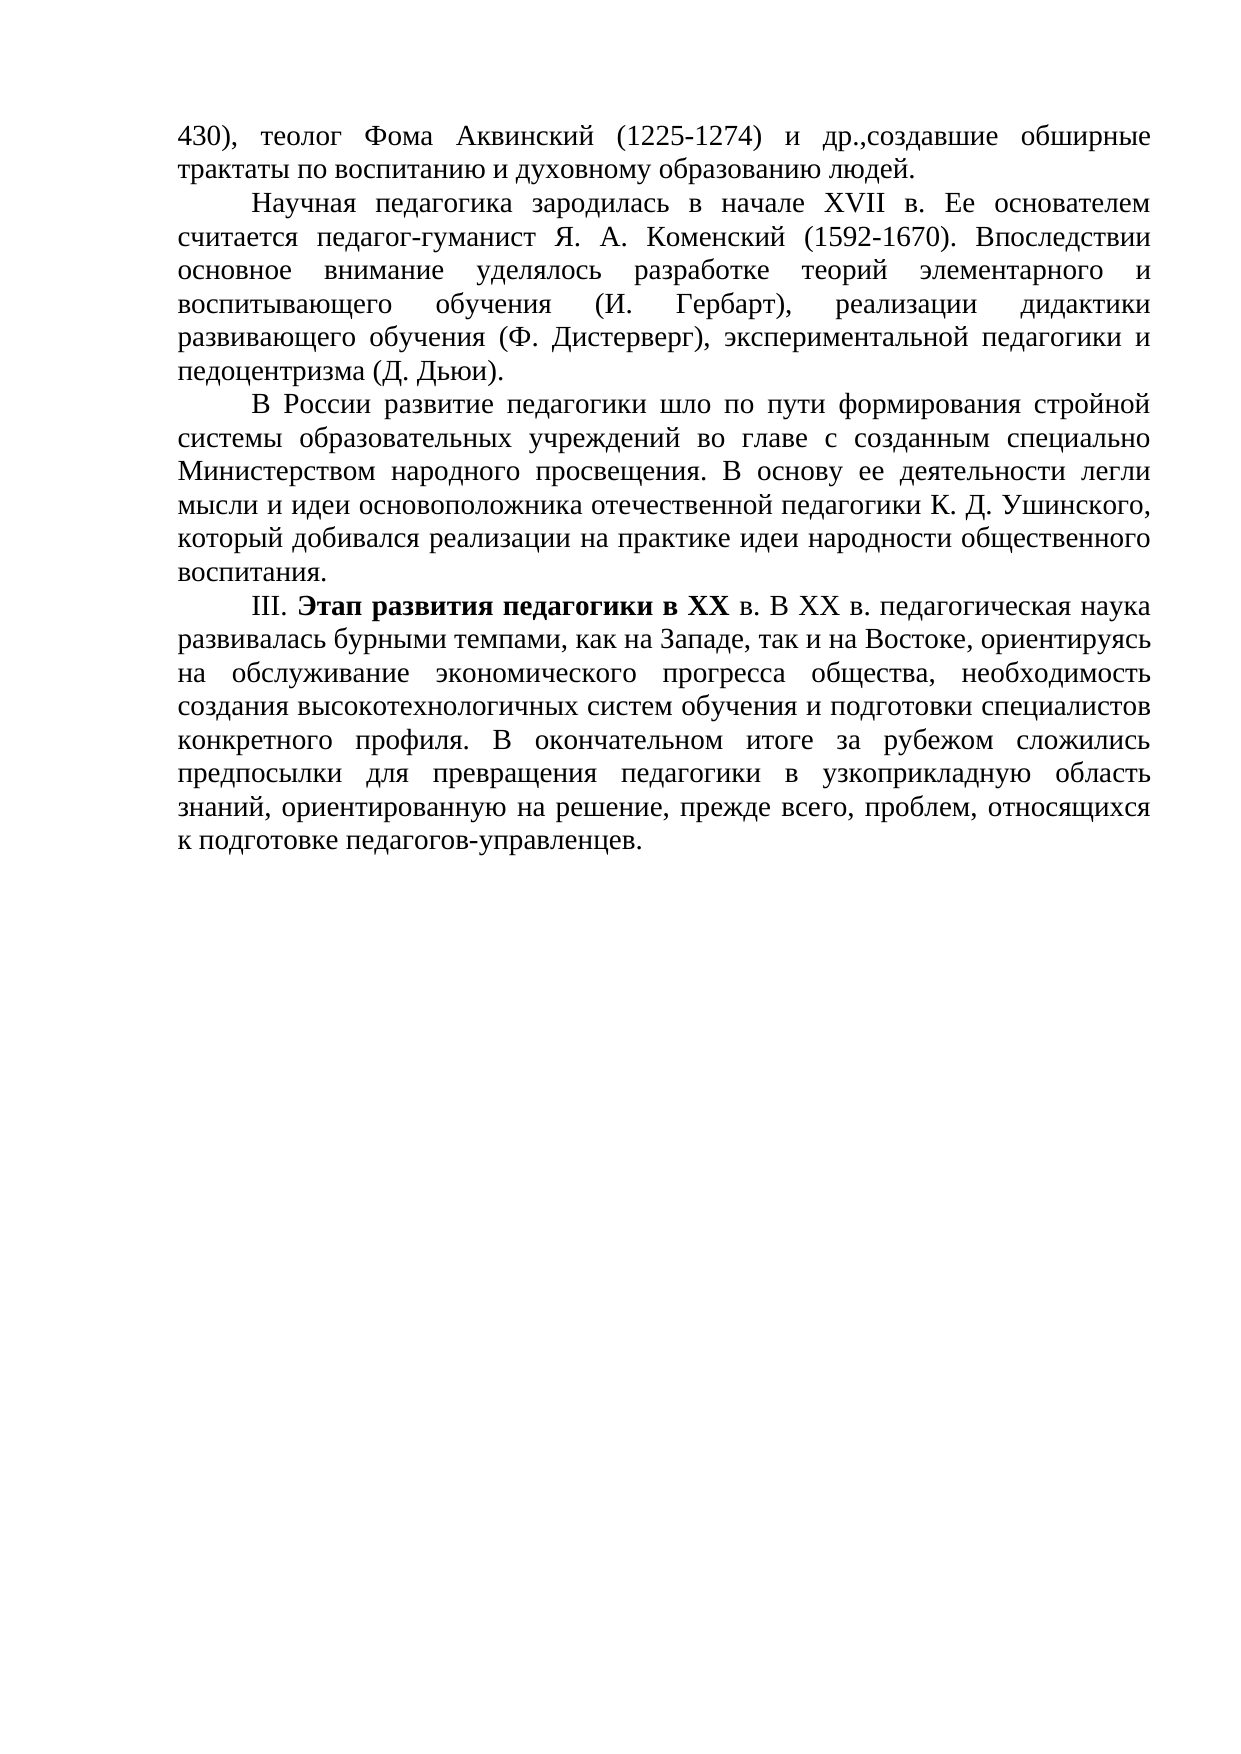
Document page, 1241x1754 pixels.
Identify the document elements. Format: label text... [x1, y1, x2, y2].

text III. Этап развития педагогики в XX в. В XX в. педагогическая наука развивалась бурными темпами, как на Западе, так и на Востоке, ориентируясь на обслуживание экономического прогресса общества, необходимость создания высокотехнологичных систем обучения и подготовки специалистов конкретного профиля. В окончательном итоге за рубежом сложились предпосылки для превращения педагогики в узкоприкладную область знаний, ориентированную на решение, прежде всего, проблем, относящихся к подготовке педагогов-управленцев. [177, 588, 1152, 856]
text В России развитие педагогики шло по пути формирования стройной системы образовательных учреждений во главе с созданным специально Министерством народного просвещения. В основу ее деятельности легли мысли и идеи основоположника отечественной педагогики К. Д. Ушинского, который добивался реализации на практике идеи народности общественного воспитания. [177, 386, 1152, 588]
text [177, 118, 1152, 185]
text Научная педагогика зародилась в начале XVII в. Ее основателем считается педагог-гуманист Я. А. Коменский (1592-1670). Впоследствии основное внимание уделялось разработке теорий элементарного и воспитывающего обучения (И. Гербарт), реализации дидактики развивающего обучения (Ф. Дистерверг), экспериментальной педагогики и педоцентризма (Д. Дьюи). [177, 185, 1152, 386]
